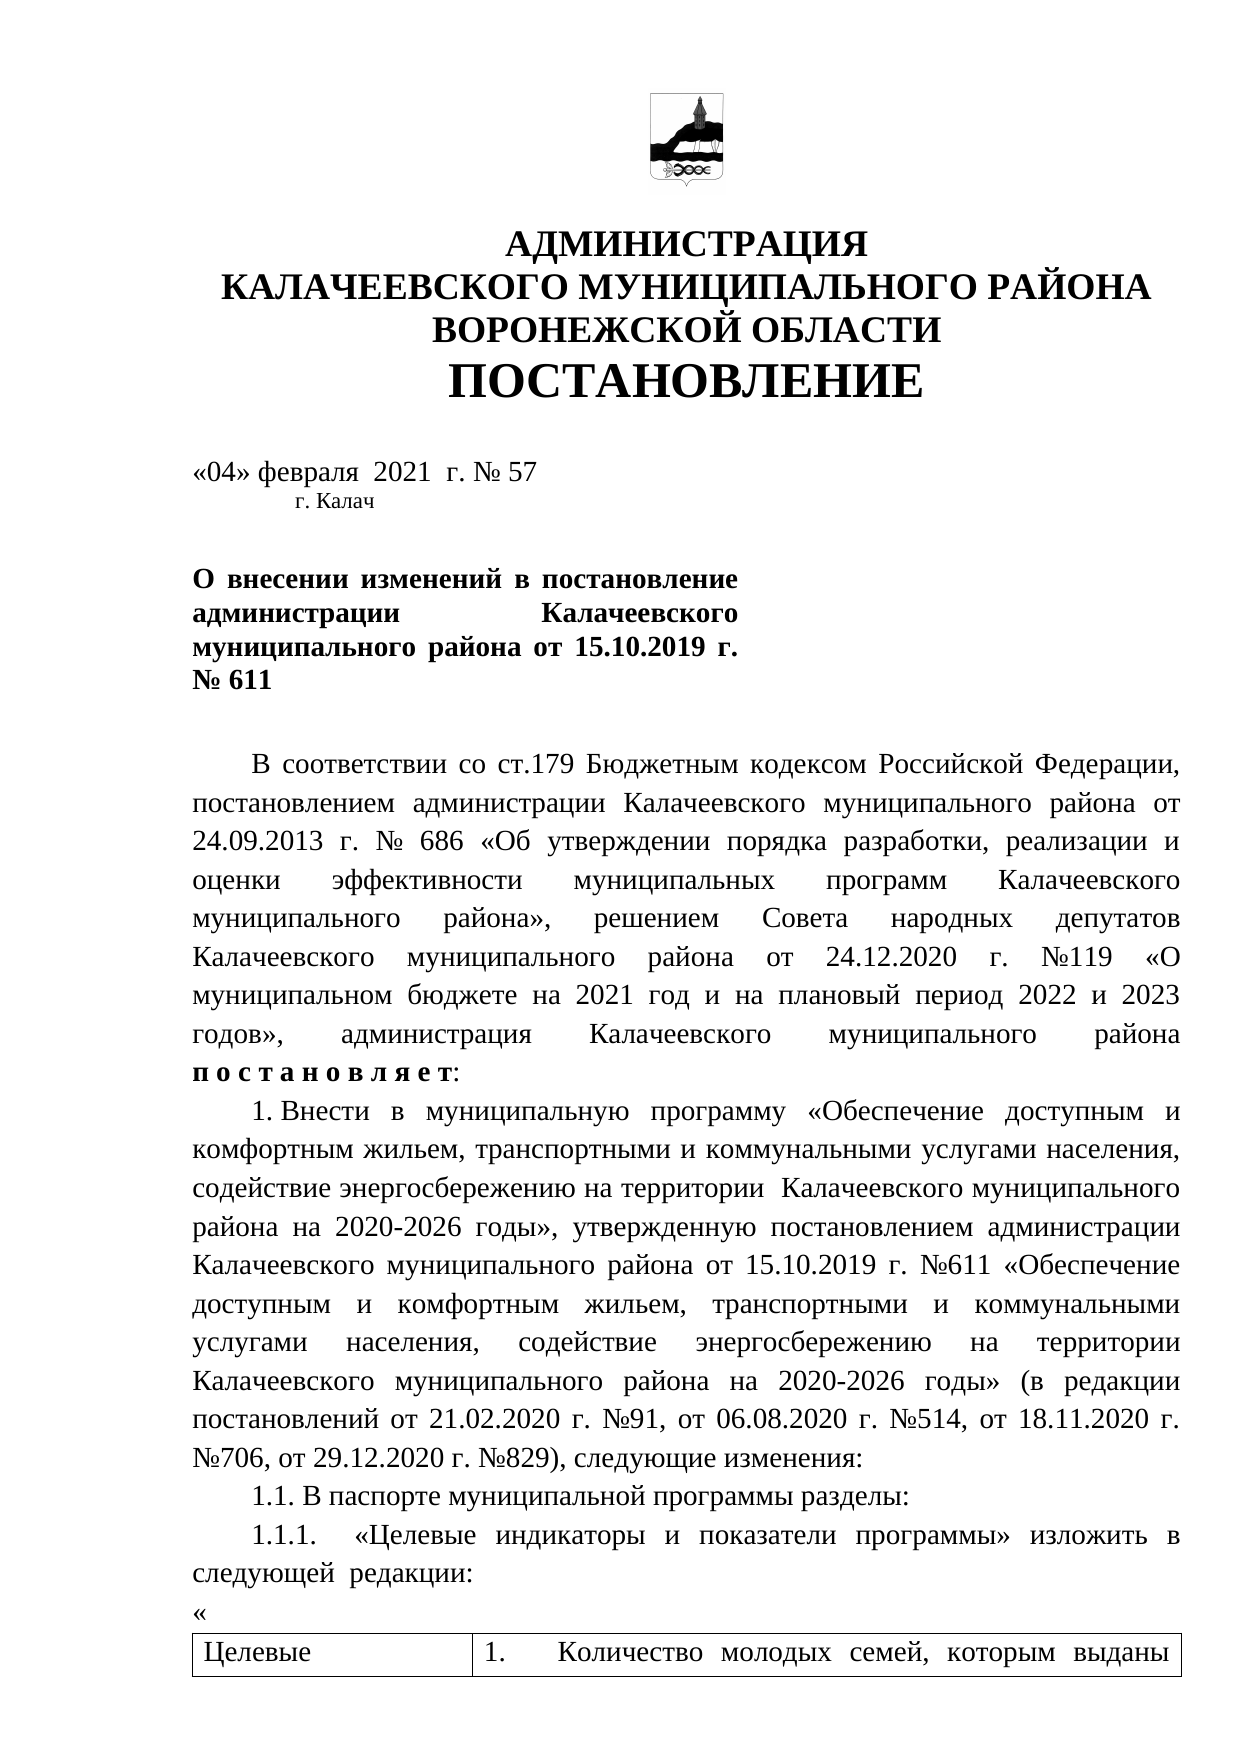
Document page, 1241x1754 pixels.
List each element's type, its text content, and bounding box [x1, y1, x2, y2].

list 1.1. В паспорте муниципальной программы разделы: [251, 1478, 1181, 1512]
text КАЛАЧЕЕВСКОГО МУНИЦИПАЛЬНОГО РАЙОНА [192, 264, 1181, 307]
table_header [193, 1634, 472, 1676]
text ВОРОНЕЖСКОЙ ОБЛАСТИ [192, 307, 1181, 351]
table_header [473, 1634, 1181, 1676]
text АДМИНИСТРАЦИЯ [192, 221, 1181, 264]
text О внесении изменений в постановление администрации Калачеевского муниципального района от 15.10.2019 г. № 611 [192, 562, 738, 696]
text В соответствии со ст.179 Бюджетным кодексом Российской Федерации, постановлением администрации Калачеевского муниципального района от 24.09.2013 г. № 686 «Об утверждении порядка разработки, реализации и оценки эффективности муниципальных программ Калачеевского муниципального района», решением Совета народных депутатов Калачеевского муниципального района от 24.12.2020 г. №119 «О муниципальном бюджете на 2021 год и на плановый период 2022 и 2023 годов», администрация Калачеевского муниципального района п о с т а н о в л я е т: [192, 746, 1181, 1088]
picture [647, 88, 726, 195]
subtitle ПОСТАНОВЛЕНИЕ [192, 351, 1181, 408]
list Внести в муниципальную программу «Обеспечение доступным и комфортным жильем, транспортными и коммунальными услугами населения, содействие энергосбережению на территории Калачеевского муниципального района на 2020-2026 годы», утвержденную постановлением администрации Калачеевского муниципального района от 15.10.2019 г. №611 «Обеспечение доступным и комфортным жильем, транспортными и коммунальными услугами населения, содействие энергосбережению на территории Калачеевского муниципального района на 2020-2026 годы» (в редакции постановлений от 21.02.2020 г. №91, от 06.08.2020 г. №514, от 18.11.2020 г. №706, от 29.12.2020 г. №829), следующие изменения: [192, 1093, 1181, 1473]
list « [192, 1594, 1181, 1628]
list «Целевые индикаторы и показатели программы» изложить в следующей редакции: [192, 1517, 1181, 1589]
text «04» февраля 2021 г. № 57 [192, 454, 1181, 487]
text г. Калач [192, 487, 1181, 513]
